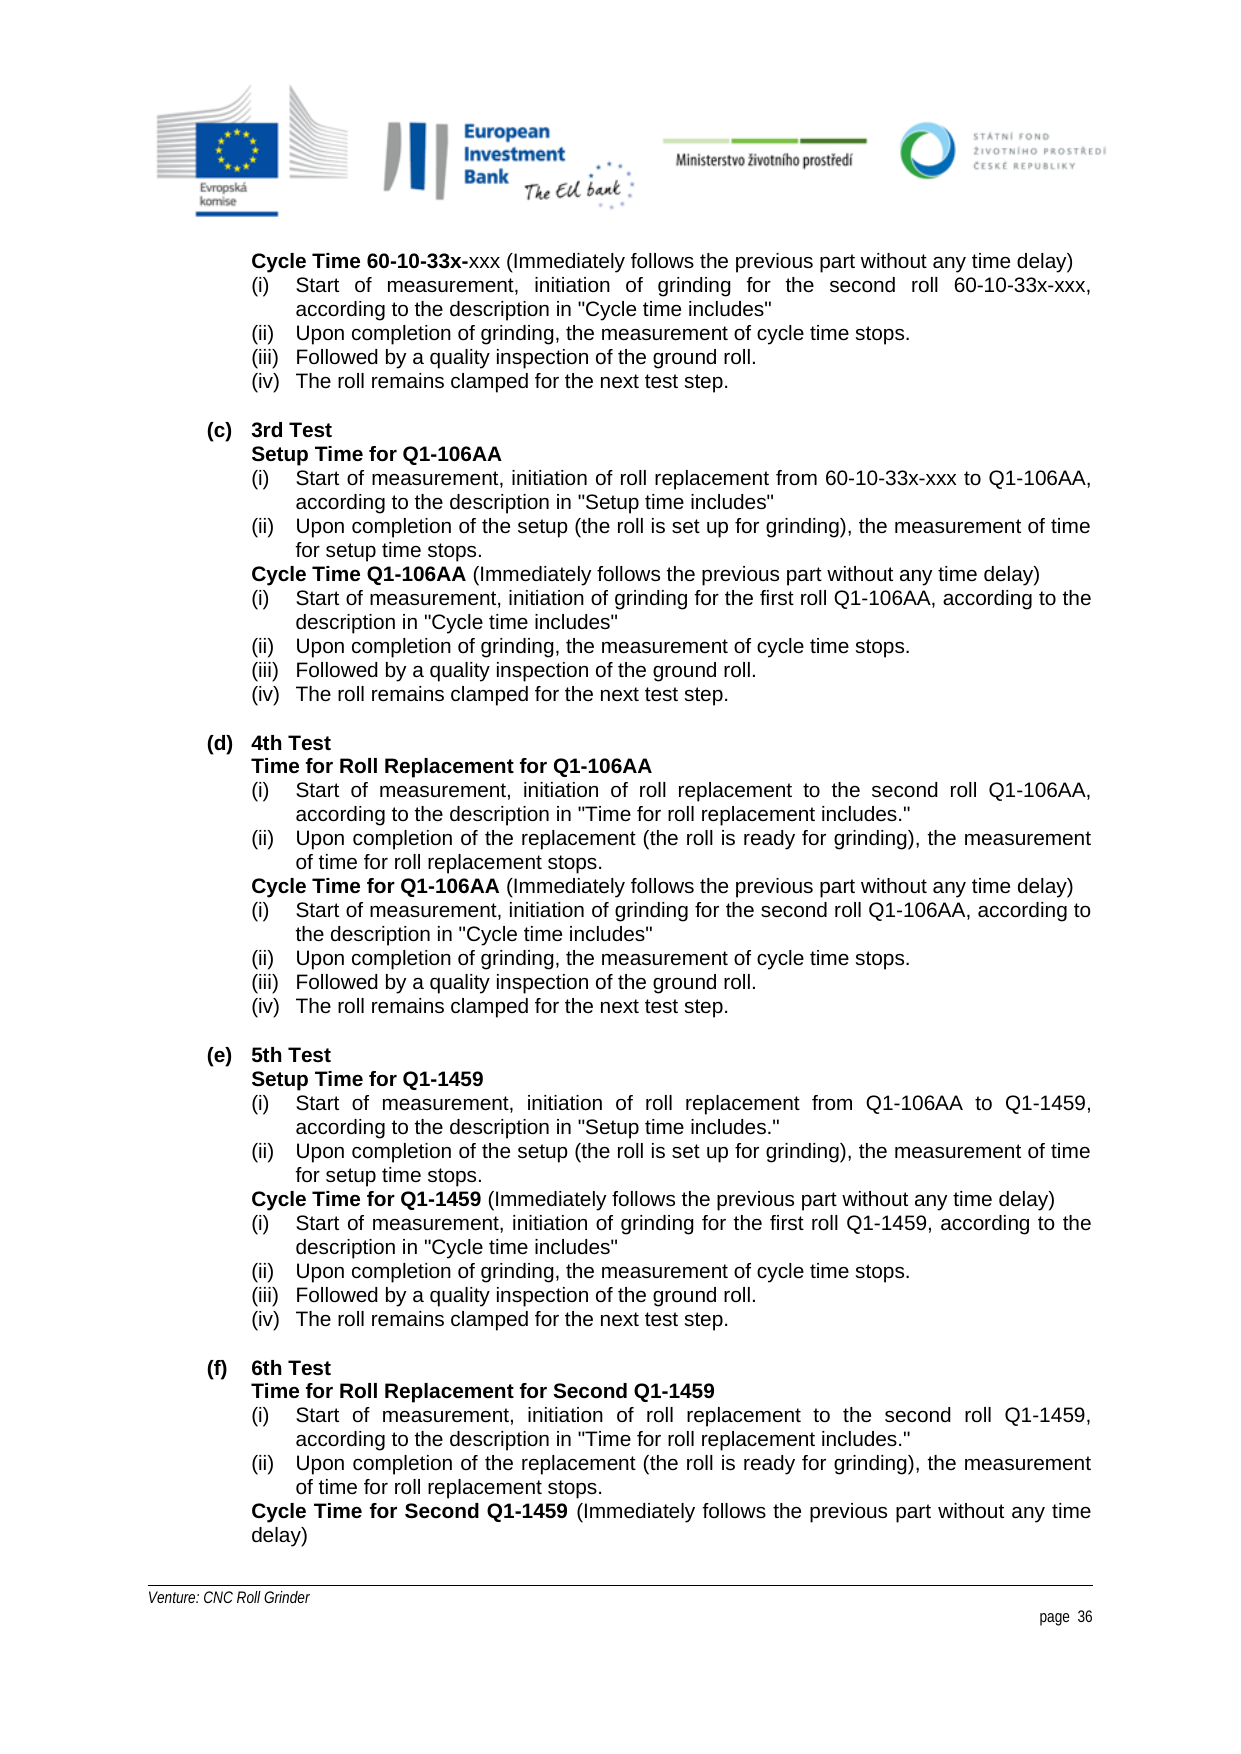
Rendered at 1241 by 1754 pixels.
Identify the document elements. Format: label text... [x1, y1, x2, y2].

list Upon completion of the setup (the roll is set up for grinding), the measurement of time for setup time stops. [251, 514, 1093, 562]
list Start of measurement, initiation of grinding for the second roll 60-10-33x-xxx, according to the description in "Cycle time includes" [251, 273, 1093, 321]
picture [147, 73, 1122, 225]
text Cycle Time 60-10-33x-xxx (Immediately follows the previous part without any time delay) [251, 249, 1093, 273]
list Upon completion of the replacement (the roll is ready for grinding), the measurement of time for roll replacement stops. [251, 1451, 1093, 1499]
list Upon completion of grinding, the measurement of cycle time stops. [251, 1258, 1093, 1282]
text Time for Roll Replacement for Q1-106AA [251, 754, 1093, 778]
list The roll remains clamped for the next test step. [251, 1306, 1093, 1330]
list Followed by a quality inspection of the ground roll. [251, 970, 1093, 994]
list Upon completion of grinding, the measurement of cycle time stops. [251, 946, 1093, 970]
list The roll remains clamped for the next test step. [251, 369, 1093, 393]
text Time for Roll Replacement for Second Q1-1459 [251, 1379, 1093, 1403]
list Followed by a quality inspection of the ground roll. [251, 657, 1093, 681]
list 6th Test [207, 1355, 1093, 1379]
text Cycle Time for Q1-106AA (Immediately follows the previous part without any time delay) [251, 874, 1093, 898]
text Cycle Time Q1-106AA (Immediately follows the previous part without any time delay) [251, 562, 1093, 586]
list Start of measurement, initiation of roll replacement to the second roll Q1-1459, according to the description in "Time for roll replacement includes." [251, 1403, 1093, 1451]
list The roll remains clamped for the next test step. [251, 994, 1093, 1018]
list 4th Test [207, 730, 1093, 754]
text Cycle Time for Q1-1459 (Immediately follows the previous part without any time delay) [251, 1187, 1093, 1211]
list Upon completion of the replacement (the roll is ready for grinding), the measurement of time for roll replacement stops. [251, 826, 1093, 874]
list Start of measurement, initiation of roll replacement from Q1-106AA to Q1-1459, according to the description in "Setup time includes." [251, 1091, 1093, 1139]
list Followed by a quality inspection of the ground roll. [251, 1282, 1093, 1306]
list Followed by a quality inspection of the ground roll. [251, 345, 1093, 369]
text Cycle Time for Second Q1-1459 (Immediately follows the previous part without any time delay) [251, 1499, 1093, 1547]
list Upon completion of grinding, the measurement of cycle time stops. [251, 321, 1093, 345]
text Setup Time for Q1-1459 [251, 1067, 1093, 1091]
list Upon completion of grinding, the measurement of cycle time stops. [251, 633, 1093, 657]
list Start of measurement, initiation of grinding for the first roll Q1-106AA, according to the description in "Cycle time includes" [251, 586, 1093, 633]
list The roll remains clamped for the next test step. [251, 681, 1093, 705]
list Upon completion of the setup (the roll is set up for grinding), the measurement of time for setup time stops. [251, 1139, 1093, 1187]
list 5th Test [207, 1043, 1093, 1067]
text Setup Time for Q1-106AA [251, 442, 1093, 466]
list 3rd Test [207, 418, 1093, 442]
list Start of measurement, initiation of grinding for the second roll Q1-106AA, according to the description in "Cycle time includes" [251, 898, 1093, 946]
list Start of measurement, initiation of roll replacement to the second roll Q1-106AA, according to the description in "Time for roll replacement includes." [251, 778, 1093, 826]
list Start of measurement, initiation of roll replacement from 60-10-33x-xxx to Q1-106AA, according to the description in "Setup time includes" [251, 466, 1093, 514]
list Start of measurement, initiation of grinding for the first roll Q1-1459, according to the description in "Cycle time includes" [251, 1211, 1093, 1258]
